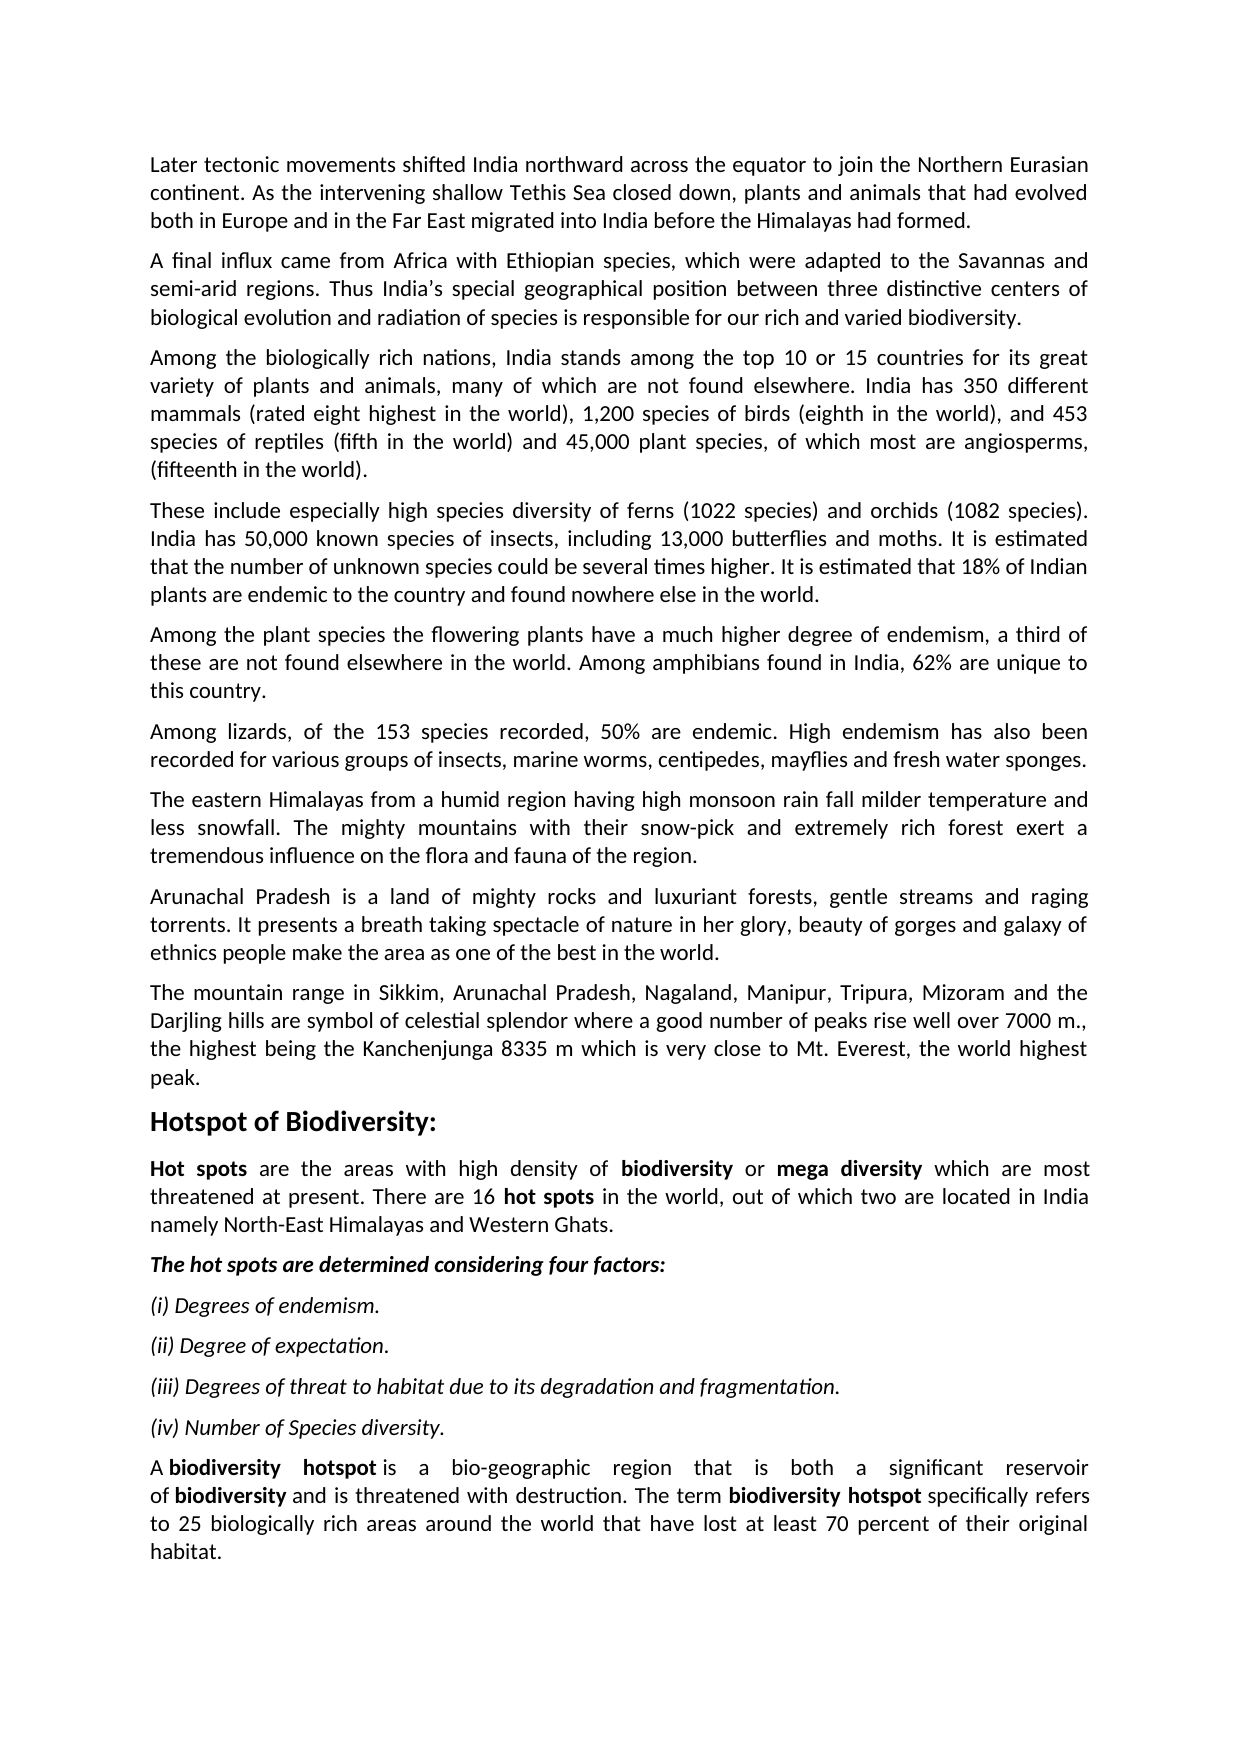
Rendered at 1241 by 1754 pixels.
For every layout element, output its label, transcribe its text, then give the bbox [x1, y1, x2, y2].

text (i) Degrees of endemism. [150, 1291, 1090, 1319]
text Hot spots are the areas with high density of biodiversity or mega diversity which are most threatened at present. There are 16 hot spots in the world, out of which two are located in India namely North-East Himalayas and Western Ghats. [150, 1154, 1090, 1238]
text Among the biologically rich nations, India stands among the top 10 or 15 countries for its great variety of plants and animals, many of which are not found elsewhere. India has 350 different mammals (rated eight highest in the world), 1,200 species of birds (eighth in the world), and 453 species of reptiles (fifth in the world) and 45,000 plant species, of which most are angiosperms, (fifteenth in the world). [150, 343, 1090, 483]
text These include especially high species diversity of ferns (1022 species) and orchids (1082 species). India has 50,000 known species of insects, including 13,000 butterflies and moths. It is estimated that the number of unknown species could be several times higher. It is estimated that 18% of Indian plants are endemic to the country and found nowhere else in the world. [150, 496, 1090, 608]
text (iii) Degrees of threat to habitat due to its degradation and fragmentation. [150, 1372, 1090, 1400]
text The hot spots are determined considering four factors: [150, 1251, 1090, 1279]
text The eastern Himalayas from a humid region having high monsoon rain fall milder temperature and less snowfall. The mighty mountains with their snow-pick and extremely rich forest exert a tremendous influence on the flora and fauna of the region. [150, 785, 1090, 869]
text Arunachal Pradesh is a land of mighty rocks and luxuriant forests, gentle streams and raging torrents. It presents a breath taking spectacle of nature in her glory, beauty of gorges and galaxy of ethnics people make the area as one of the best in the world. [150, 882, 1090, 966]
text Among lizards, of the 153 species recorded, 50% are endemic. High endemism has also been recorded for various groups of insects, marine worms, centipedes, mayflies and fresh water sponges. [150, 717, 1090, 773]
text Later tectonic movements shifted India northward across the equator to join the Northern Eurasian continent. As the intervening shallow Tethis Sea closed down, plants and animals that had evolved both in Europe and in the Far East migrated into India before the Himalayas had formed. [150, 150, 1090, 234]
text (ii) Degree of expectation. [150, 1332, 1090, 1360]
text Among the plant species the flowering plants have a much higher degree of endemism, a third of these are not found elsewhere in the world. Among amphibians found in India, 62% are unique to this country. [150, 620, 1090, 704]
text A biodiversity hotspot is a bio-geographic region that is both a significant reservoir of biodiversity and is threatened with destruction. The term biodiversity hotspot specifically refers to 25 biologically rich areas around the world that have lost at least 70 percent of their original habitat. [150, 1453, 1090, 1565]
text The mountain range in Sikkim, Arunachal Pradesh, Nagaland, Manipur, Tripura, Mizoram and the Darjling hills are symbol of celestial splendor where a good number of peaks rise well over 7000 m., the highest being the Kanchenjunga 8335 m which is very close to Mt. Everest, the world highest peak. [150, 978, 1090, 1091]
text A final influx came from Africa with Ethiopian species, which were adapted to the Savannas and semi-arid regions. Thus India’s special geographical position between three distinctive centers of biological evolution and radiation of species is responsible for our rich and varied biodiversity. [150, 247, 1090, 331]
text Hotspot of Biodiversity: [150, 1103, 1090, 1139]
text (iv) Number of Species diversity. [150, 1413, 1090, 1441]
